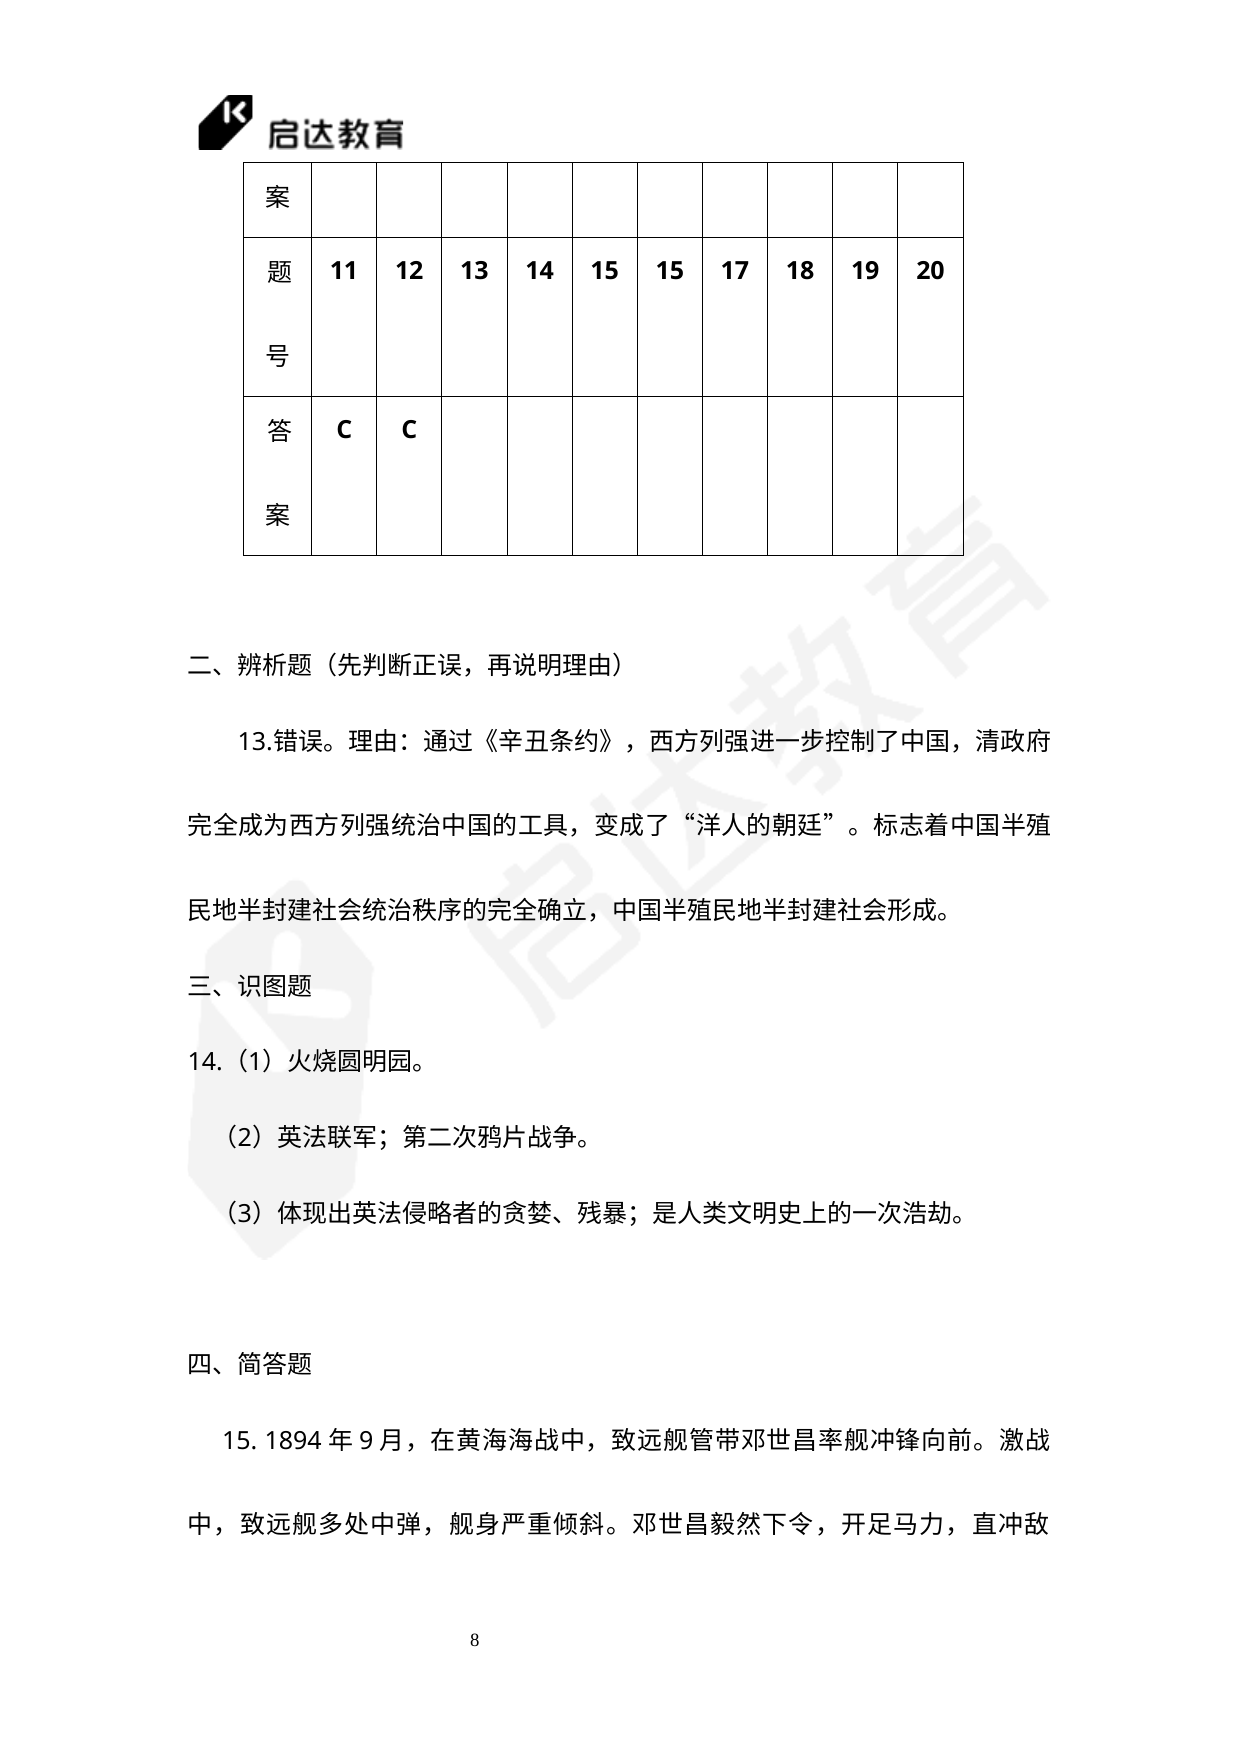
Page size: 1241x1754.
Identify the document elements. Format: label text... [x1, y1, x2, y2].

text 15. 1894年9月，在黄海海战中，致远舰管带邓世昌率舰冲锋向前。激战中，致远舰多处中弹，舰身严重倾斜。邓世昌毅然下令，开足马力，直冲敌舰，决心与敌人同归于尽，最后被日舰吉野号施放的鱼雷击中，邓世昌与全舰官兵壮烈牺牲。 [187, 1406, 1052, 1555]
text （2）英法联军；第二次鸦片战争。 [187, 1103, 1052, 1168]
table_cell [833, 397, 897, 555]
table_cell 答案 [244, 163, 311, 237]
table_cell 11 [312, 238, 376, 396]
text 三、识图题 [187, 952, 1052, 1017]
text 四、简答题 [187, 1330, 1052, 1395]
table_cell A [312, 163, 376, 237]
table_cell A [573, 163, 637, 237]
picture [198, 95, 404, 150]
table_cell 20 [898, 238, 963, 396]
table_cell [508, 397, 572, 555]
table_cell B [508, 163, 572, 237]
table_cell 题号 [244, 238, 311, 396]
table_cell [898, 397, 963, 555]
table_cell 13 [442, 238, 507, 396]
table_cell 12 [377, 238, 441, 396]
table_cell [768, 397, 832, 555]
table_cell C [703, 163, 767, 237]
table_cell C [377, 397, 441, 555]
table_cell 17 [703, 238, 767, 396]
table_cell C [898, 163, 963, 237]
table_cell [638, 397, 702, 555]
table_cell C [377, 163, 441, 237]
text 二、辨析题（先判断正误，再说明理由） [187, 631, 1052, 696]
table_cell [442, 397, 507, 555]
text 14.（1）火烧圆明园。 [187, 1027, 1052, 1092]
table_cell B [768, 163, 832, 237]
table_cell 18 [768, 238, 832, 396]
table_cell 19 [833, 238, 897, 396]
table_cell 14 [508, 238, 572, 396]
table_cell C [833, 163, 897, 237]
table_cell [703, 397, 767, 555]
table_cell 答案 [244, 397, 311, 555]
text （3）体现出英法侵略者的贪婪、残暴；是人类文明史上的一次浩劫。 [187, 1179, 1052, 1244]
table_cell 15 [638, 238, 702, 396]
table_cell C [312, 397, 376, 555]
table_cell [573, 397, 637, 555]
table_cell 15 [573, 238, 637, 396]
text 13.错误。理由：通过《辛丑条约》，西方列强进一步控制了中国，清政府完全成为西方列强统治中国的工具，变成了“洋人的朝廷”。标志着中国半殖民地半封建社会统治秩序的完全确立，中国半殖民地半封建社会形成。 [187, 707, 1052, 941]
table_cell D [638, 163, 702, 237]
table_cell B [442, 163, 507, 237]
